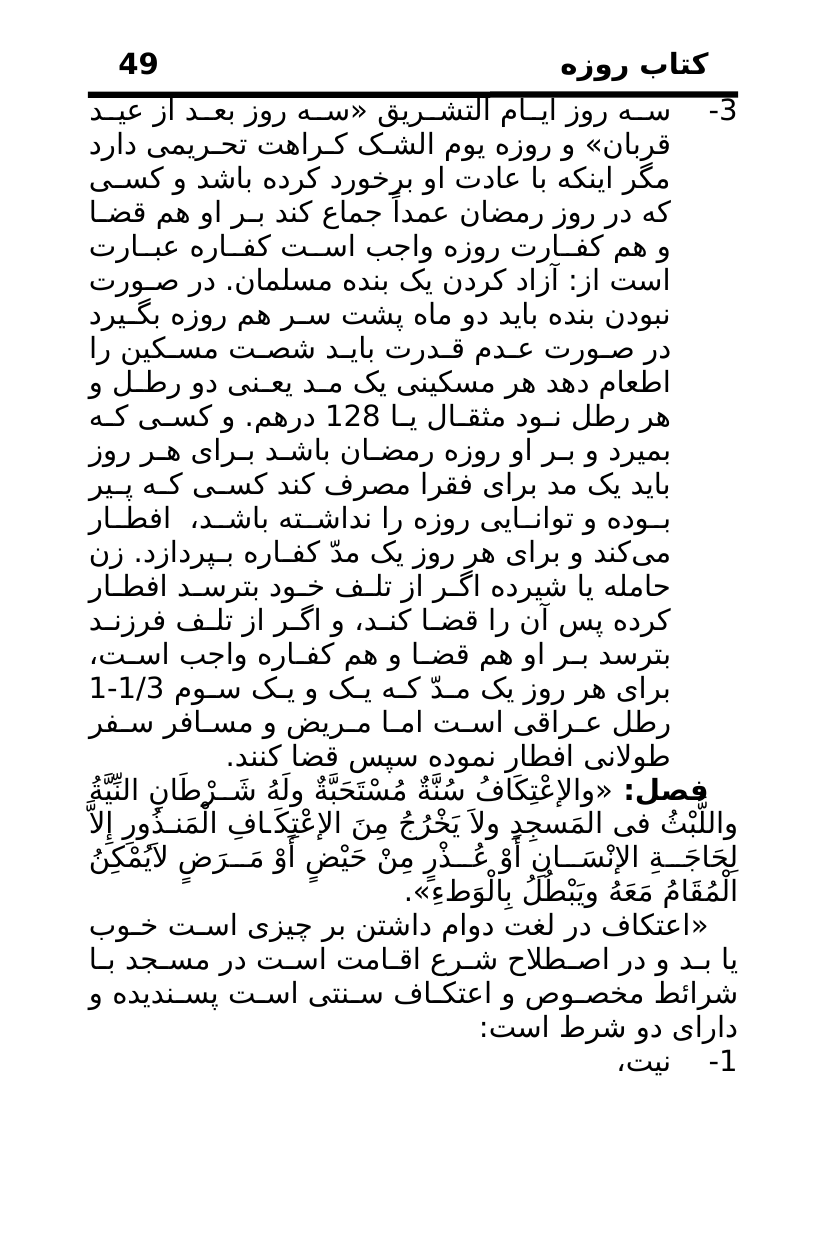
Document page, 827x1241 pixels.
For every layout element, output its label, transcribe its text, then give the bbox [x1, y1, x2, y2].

text «اعتکاف در لغت دوام داشتن بر چیزی است خوب یا بد و در اصطلاح شرع اقامت است در مسجد با شرائط مخصوص و اعتکاف سنتی است پسندیده و دارای دو شرط است: [89, 909, 738, 1044]
list نیت، [89, 1044, 708, 1078]
text فصل: «والإعْتِکَافُ سُنَّةٌ مُسْتَحَبَّةٌ ولَهُ شَرْطَانِ النِّيَّةُ واللُّبْثُ فی المَسجِدِ ولاَ يَخْرُجُ مِنَ الإعْتِکَافِ الْمَنذُورِ إِلاَّ لِحَاجَةِ الإنْسَانِ أَوْ عُذْرٍ مِنْ حَيْضٍ أَوْ مَرَضٍ لاَيُمْکِنُ الْمُقَامُ مَعَهُ ويَبْطُلُ بِالْوَطءِ». [89, 773, 738, 909]
list سه روز ایام التشریق «سه روز بعد از عید قربان» و روزه یوم الشک کراهت تحریمی دارد مگر اینکه با عادت او برخورد کرده باشد و کسی که در روز رمضان عمداً جماع کند بر او هم قضا و هم کفارت روزه واجب است کفاره عبارت است از: آزاد کردن یک بنده مسلمان. در صورت نبودن بنده باید دو ماه پشت سر هم روزه بگیرد در صورت عدم قدرت باید شصت مسکین را اطعام دهد هر مسکینی یک مد یعنی دو رطل و هر رطل نود مثقال یا 128 درهم. و کسی که بمیرد و بر او روزه رمضان باشد برای هر روز باید یک مد برای فقرا مصرف کند کسی که پیر بوده و توانایی روزه را نداشته باشد، افطار می‌کند و برای هر روز یک مدّ کفاره بپردازد. زن حامله یا شیرده اگر از تلف خود بترسد افطار کرده پس آن را قضا کند، و اگر از تلف فرزند بترسد بر او هم قضا و هم کفاره واجب است، برای هر روز یک مدّ که یک و یک سوم 1/3-1 رطل عراقی است اما مریض و مسافر سفر طولانی افطار نموده سپس قضا کنند. [89, 94, 708, 773]
